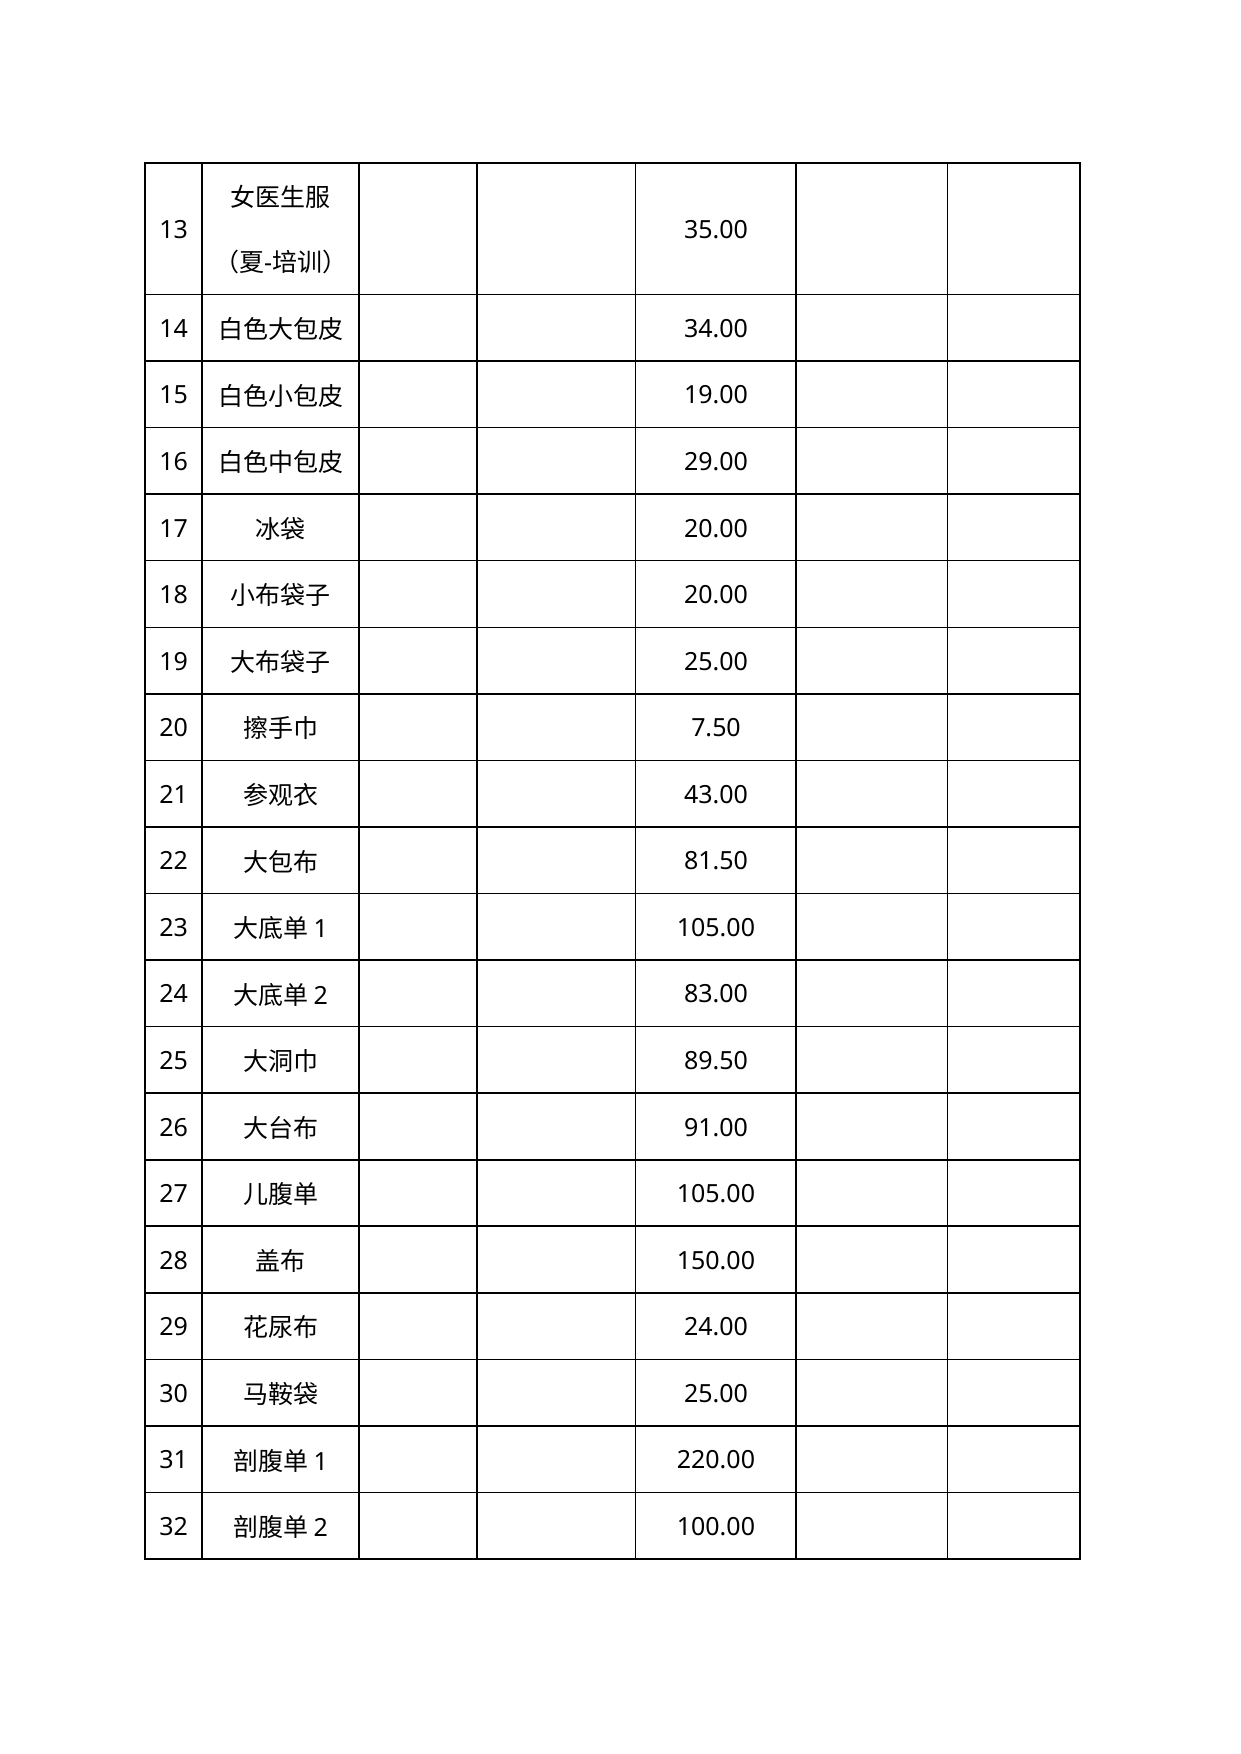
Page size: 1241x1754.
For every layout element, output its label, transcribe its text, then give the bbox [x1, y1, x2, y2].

table_cell 22 [146, 828, 201, 893]
table_cell 30 [146, 1360, 201, 1425]
table_cell [360, 828, 476, 893]
table_cell [360, 428, 476, 493]
table_cell [797, 628, 947, 693]
table_cell [948, 1360, 1079, 1425]
table_cell 83.00 [636, 961, 795, 1026]
table_cell 20.00 [636, 495, 795, 560]
table_cell 25.00 [636, 628, 795, 693]
table_cell [797, 428, 947, 493]
table_cell [360, 961, 476, 1026]
table_cell [797, 1493, 947, 1558]
table_cell 31 [146, 1427, 201, 1492]
table_cell 29 [146, 1294, 201, 1358]
table_cell 34.00 [636, 295, 795, 360]
table_cell [478, 1493, 635, 1558]
table_cell [478, 961, 635, 1026]
table_cell [360, 1294, 476, 1358]
table_cell [360, 695, 476, 759]
table_cell 盖布 [203, 1227, 358, 1292]
table_cell 150.00 [636, 1227, 795, 1292]
table_cell 105.00 [636, 1161, 795, 1225]
table_cell 29.00 [636, 428, 795, 493]
table_cell 91.00 [636, 1094, 795, 1159]
table_cell [797, 1294, 947, 1358]
table_cell 20 [146, 695, 201, 759]
table_cell [478, 1227, 635, 1292]
table_cell [948, 1027, 1079, 1092]
table_cell 儿腹单 [203, 1161, 358, 1225]
table_cell 15 [146, 362, 201, 427]
table_cell [948, 761, 1079, 826]
table_cell [478, 894, 635, 959]
table_cell 89.50 [636, 1027, 795, 1092]
table_cell 14 [146, 295, 201, 360]
table_cell 25 [146, 1027, 201, 1092]
table_cell [948, 164, 1079, 293]
table_cell [360, 362, 476, 427]
table_cell 花尿布 [203, 1294, 358, 1358]
table_cell [797, 761, 947, 826]
table_cell [478, 428, 635, 493]
table_cell 100.00 [636, 1493, 795, 1558]
table_cell [360, 761, 476, 826]
table_cell [478, 628, 635, 693]
table_cell [360, 164, 476, 293]
table_cell [797, 362, 947, 427]
table_cell [948, 362, 1079, 427]
table_cell [797, 1161, 947, 1225]
table_cell 剖腹单2 [203, 1493, 358, 1558]
table_cell [948, 1094, 1079, 1159]
table_cell 7.50 [636, 695, 795, 759]
table_cell [948, 961, 1079, 1026]
table_cell [948, 828, 1079, 893]
table_cell 28 [146, 1227, 201, 1292]
table_cell [360, 1027, 476, 1092]
table_cell [478, 561, 635, 626]
table_cell [478, 828, 635, 893]
table_cell [478, 1161, 635, 1225]
table_cell 大布袋子 [203, 628, 358, 693]
table_cell [360, 1360, 476, 1425]
table_cell [948, 1427, 1079, 1492]
table_cell 白色大包皮 [203, 295, 358, 360]
table_cell [478, 761, 635, 826]
table_cell [797, 561, 947, 626]
table_cell [797, 828, 947, 893]
table_cell [360, 495, 476, 560]
table_cell 剖腹单1 [203, 1427, 358, 1492]
table_cell [948, 561, 1079, 626]
table_cell 擦手巾 [203, 695, 358, 759]
table_cell [948, 894, 1079, 959]
table_cell 16 [146, 428, 201, 493]
table_cell 220.00 [636, 1427, 795, 1492]
table_cell 大底单1 [203, 894, 358, 959]
table_cell 19.00 [636, 362, 795, 427]
table_cell 小布袋子 [203, 561, 358, 626]
table_cell [360, 894, 476, 959]
table_cell [797, 961, 947, 1026]
table_cell 24.00 [636, 1294, 795, 1358]
table_cell [360, 561, 476, 626]
table_cell [478, 295, 635, 360]
table_cell 参观衣 [203, 761, 358, 826]
table_cell 23 [146, 894, 201, 959]
table_cell [478, 1094, 635, 1159]
table_cell 18 [146, 561, 201, 626]
table_cell [948, 495, 1079, 560]
table_cell [797, 1427, 947, 1492]
table_cell [478, 1427, 635, 1492]
table_cell [478, 362, 635, 427]
table_cell 43.00 [636, 761, 795, 826]
table_cell [478, 495, 635, 560]
table_cell [948, 628, 1079, 693]
table_cell [948, 295, 1079, 360]
table_cell [478, 1294, 635, 1358]
table_cell 17 [146, 495, 201, 560]
table_cell 白色小包皮 [203, 362, 358, 427]
table_cell 马鞍袋 [203, 1360, 358, 1425]
table_cell [797, 695, 947, 759]
table_cell [478, 164, 635, 293]
table_cell 大底单2 [203, 961, 358, 1026]
table_cell [360, 295, 476, 360]
table_cell 27 [146, 1161, 201, 1225]
table_cell [948, 1161, 1079, 1225]
table_cell [360, 628, 476, 693]
table_cell [797, 1360, 947, 1425]
table_cell 大台布 [203, 1094, 358, 1159]
table_cell [360, 1161, 476, 1225]
table_cell [797, 295, 947, 360]
table_cell [948, 1227, 1079, 1292]
table_cell [360, 1427, 476, 1492]
table_cell 女医生服（夏-培训） [203, 164, 358, 293]
table_cell 24 [146, 961, 201, 1026]
table_cell 大洞巾 [203, 1027, 358, 1092]
table_cell [948, 428, 1079, 493]
table_cell [797, 1027, 947, 1092]
table_cell 26 [146, 1094, 201, 1159]
table_cell 81.50 [636, 828, 795, 893]
table_cell [797, 164, 947, 293]
table_cell 21 [146, 761, 201, 826]
table_cell [797, 894, 947, 959]
table_cell 20.00 [636, 561, 795, 626]
table_cell 13 [146, 164, 201, 293]
table_cell [797, 495, 947, 560]
table_cell [360, 1227, 476, 1292]
table_cell [478, 1360, 635, 1425]
table_cell [948, 1294, 1079, 1358]
table_cell [360, 1094, 476, 1159]
table_cell [478, 1027, 635, 1092]
table_cell [948, 1493, 1079, 1558]
table_cell [478, 695, 635, 759]
table_cell 35.00 [636, 164, 795, 293]
table_cell 大包布 [203, 828, 358, 893]
table_cell 32 [146, 1493, 201, 1558]
table_cell [797, 1094, 947, 1159]
table_cell 25.00 [636, 1360, 795, 1425]
table_cell [360, 1493, 476, 1558]
table_cell 105.00 [636, 894, 795, 959]
table_cell [948, 695, 1079, 759]
table_cell 冰袋 [203, 495, 358, 560]
table_cell 19 [146, 628, 201, 693]
table_cell [797, 1227, 947, 1292]
table_cell 白色中包皮 [203, 428, 358, 493]
